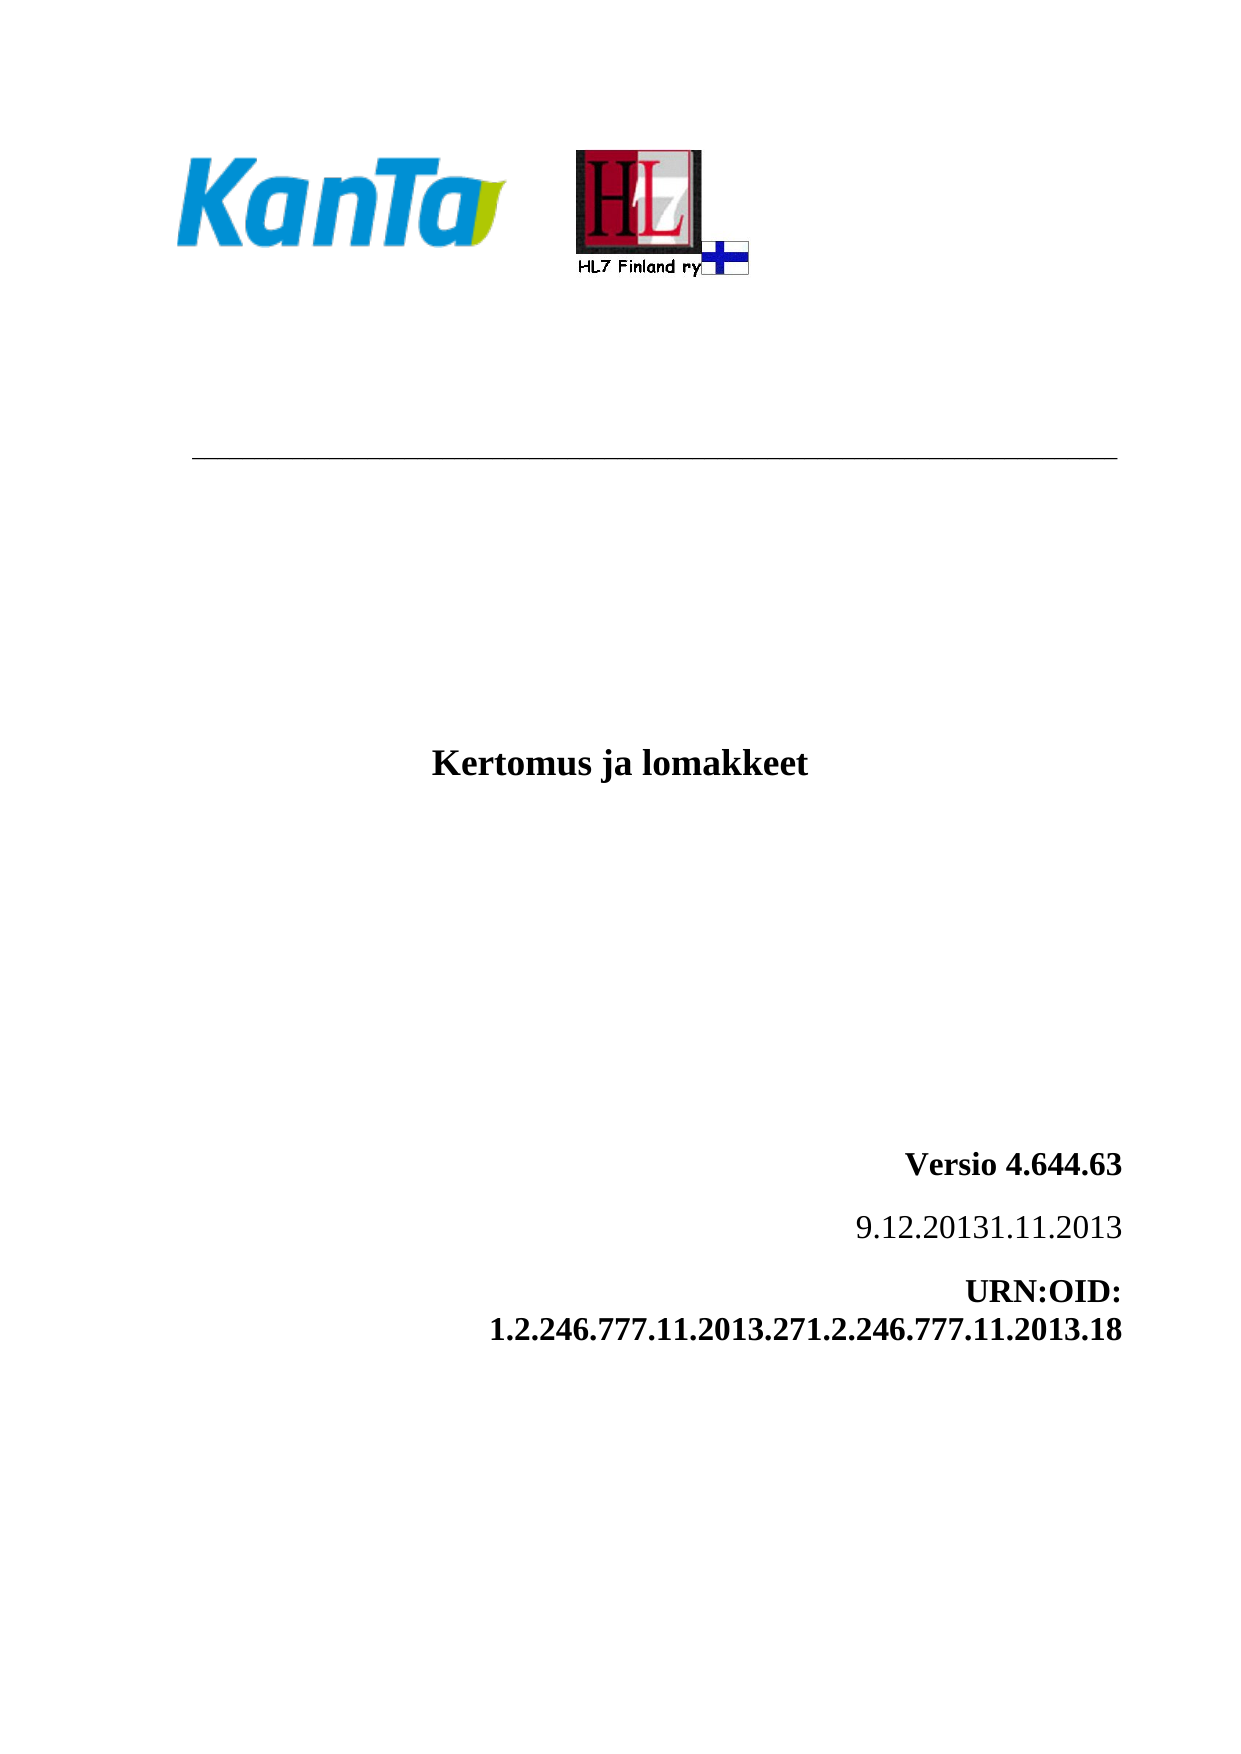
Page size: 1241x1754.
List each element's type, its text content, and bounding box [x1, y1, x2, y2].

text Kertomus ja lomakkeet [118, 741, 1122, 784]
text __________________________________________________________________________ [192, 433, 1122, 462]
text URN:OID: [354, 1271, 1122, 1348]
text Versio [354, 1144, 1122, 1183]
picture [177, 157, 508, 248]
picture [570, 149, 751, 280]
